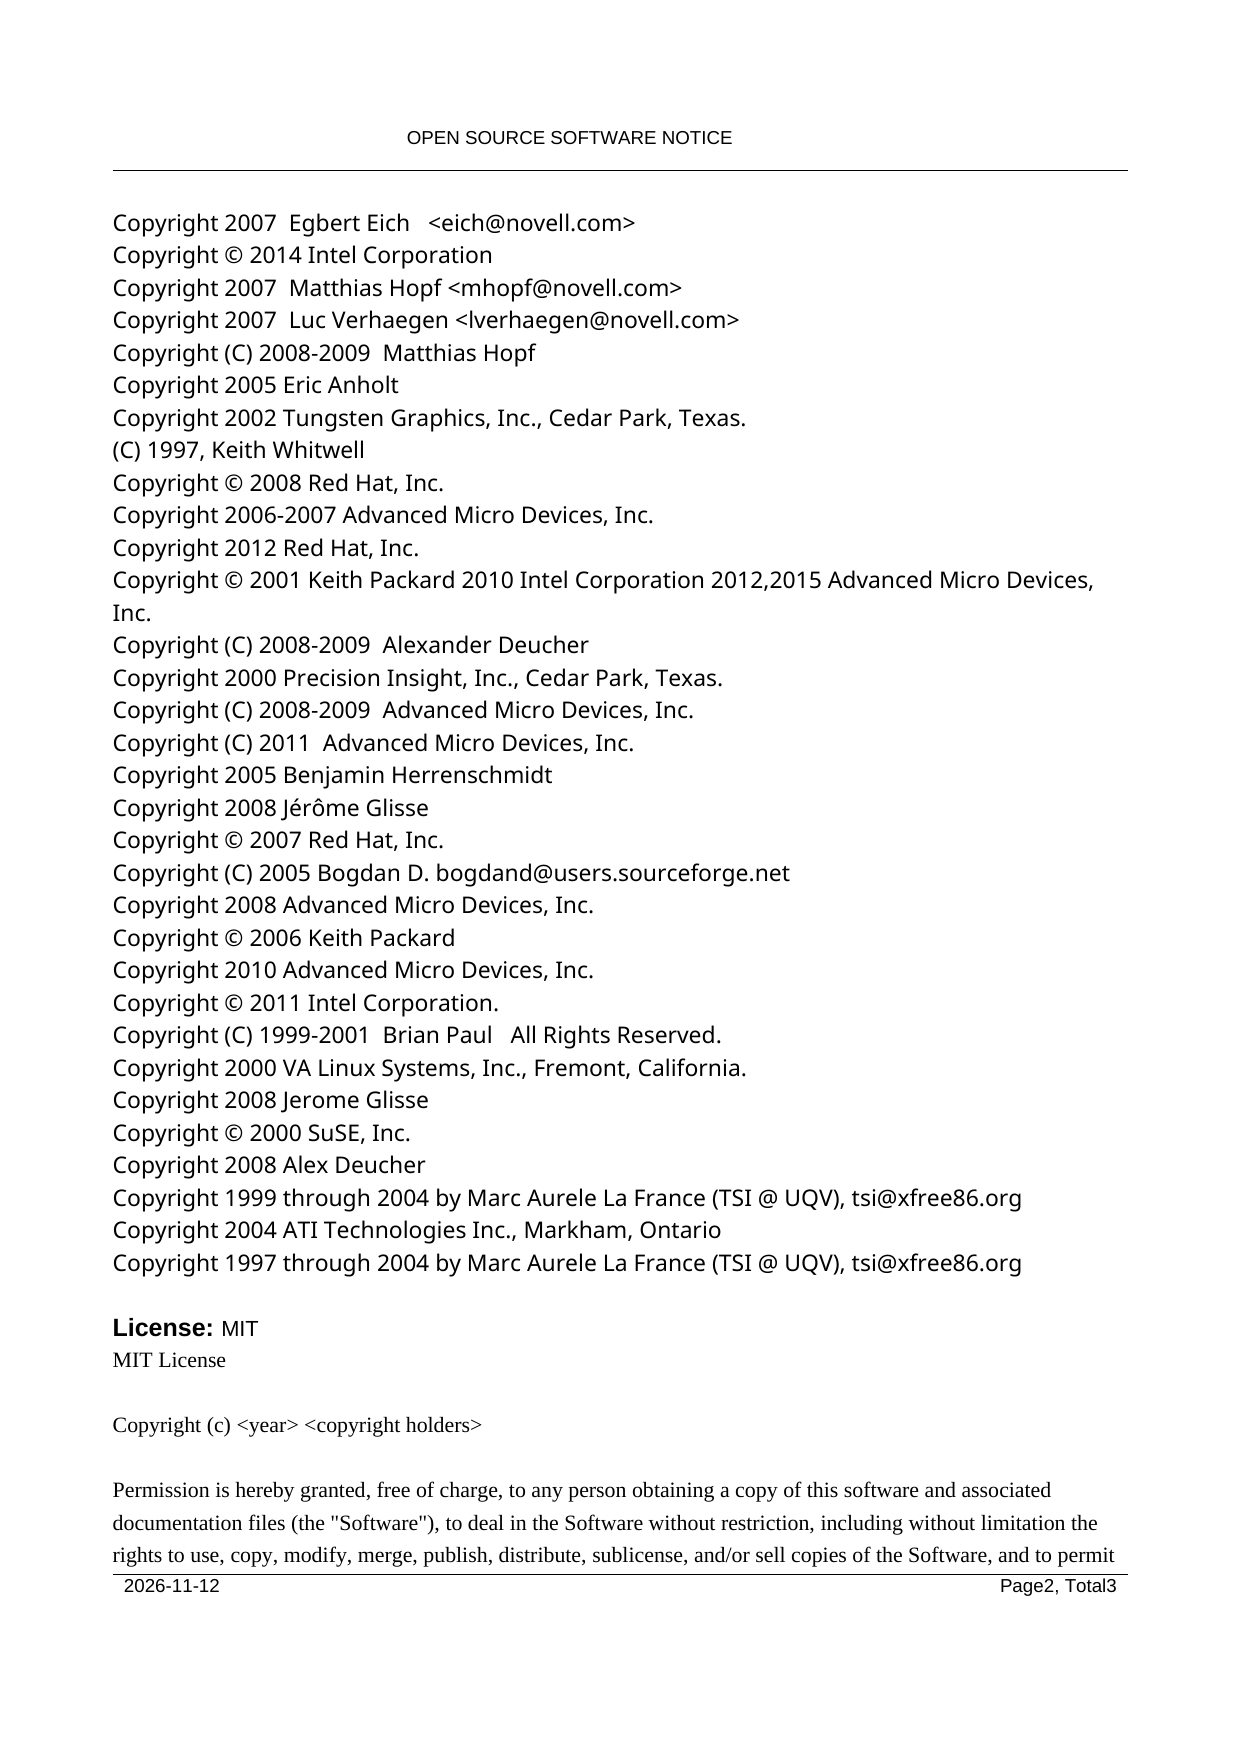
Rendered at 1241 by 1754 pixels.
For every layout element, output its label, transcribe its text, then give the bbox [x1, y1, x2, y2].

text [112, 1344, 1128, 1571]
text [112, 206, 1128, 1311]
text License: MIT [112, 1311, 1128, 1344]
